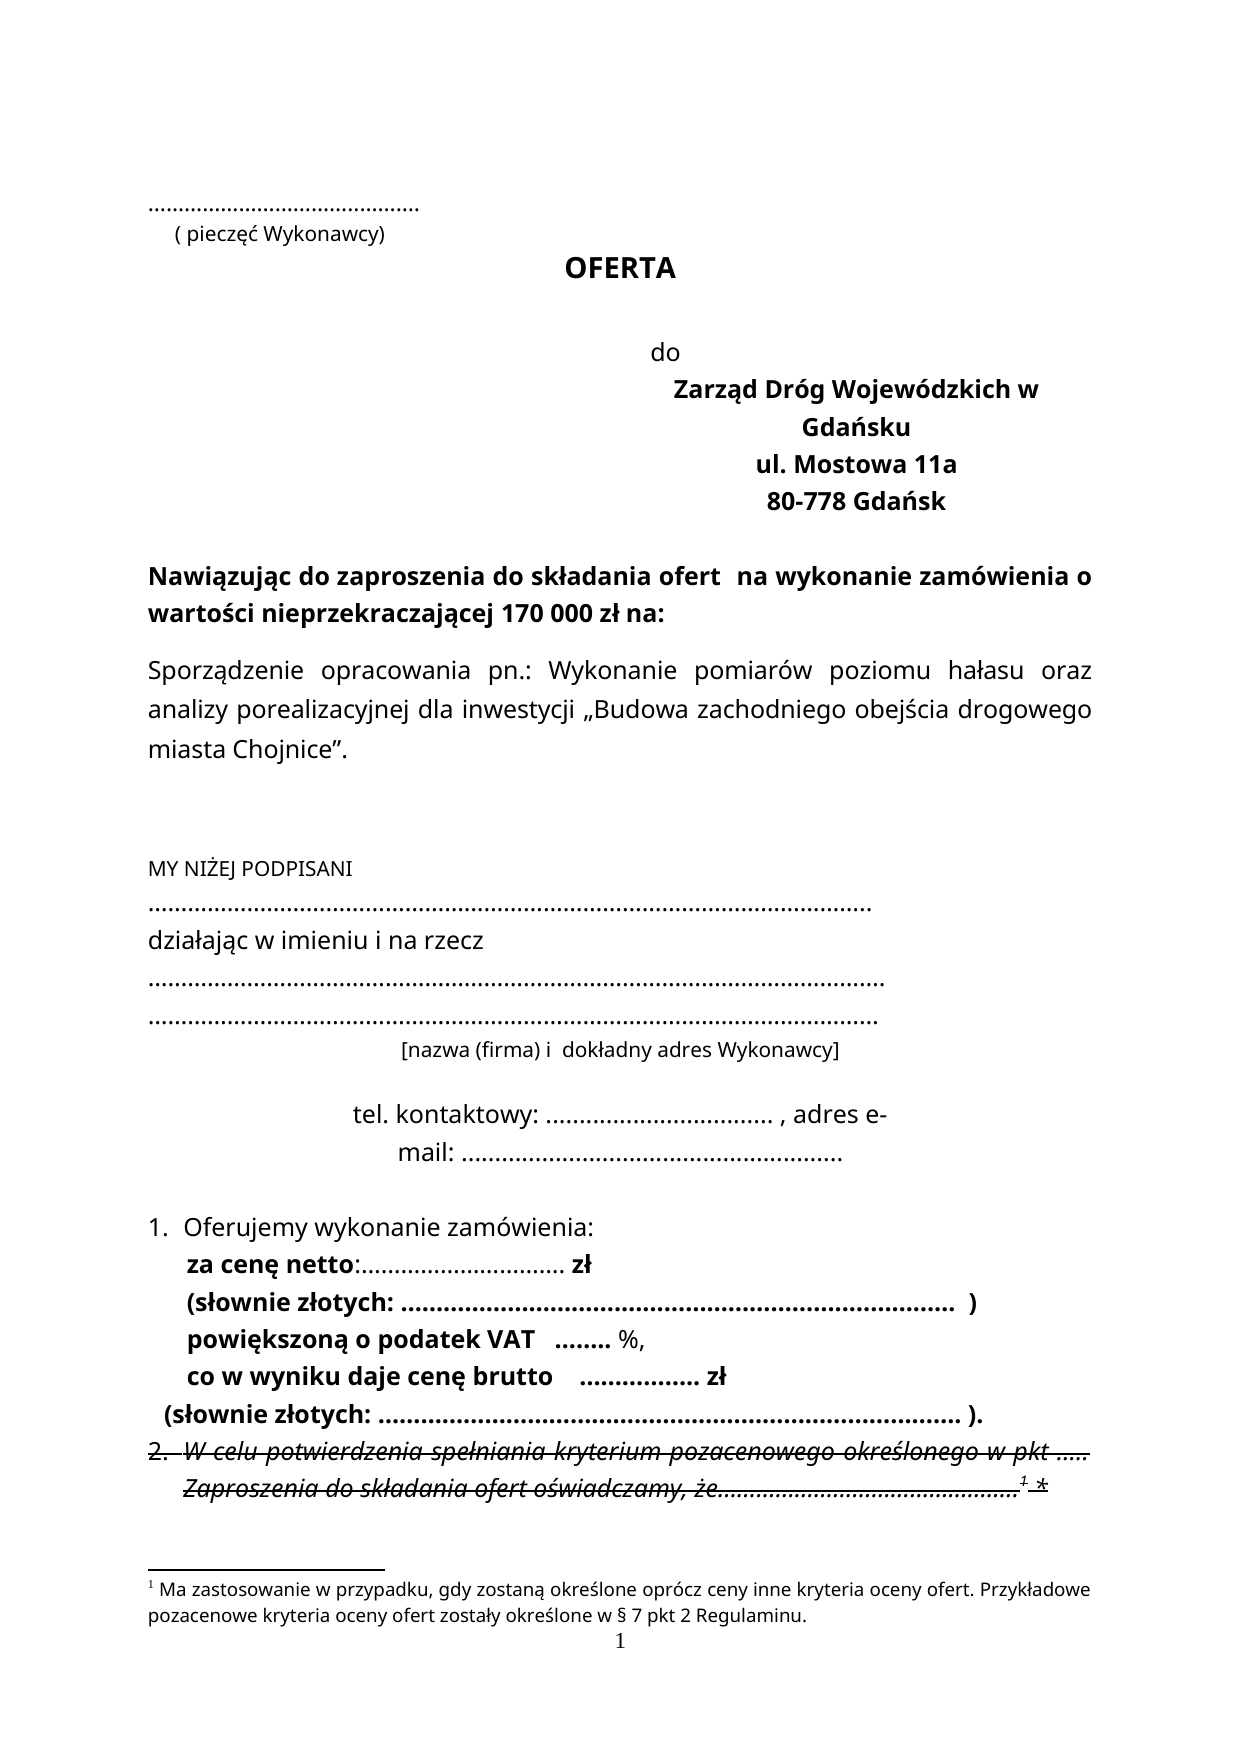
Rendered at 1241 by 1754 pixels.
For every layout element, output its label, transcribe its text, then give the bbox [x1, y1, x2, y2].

text OFERTA [148, 247, 1093, 287]
text ………………………………………………………………………………………………… [148, 997, 1093, 1031]
text tel. kontaktowy: .................................. , adres e-mail: ......................................................... [148, 1097, 1093, 1169]
text powiększoną o podatek VAT …….. %, [148, 1322, 1093, 1356]
text działając w imieniu i na rzecz [148, 922, 1093, 957]
text (słownie złotych: ………………………….…………………………..…………… ) [148, 1284, 1093, 1318]
list Oferujemy wykonanie zamówienia: [148, 1209, 1093, 1243]
text …………………………………………………………………………………………………. [148, 960, 1093, 994]
title Zarząd Dróg Wojewódzkich w Gdańsku [620, 372, 1093, 443]
text MY NIŻEJ PODPISANI [148, 854, 1093, 882]
list W celu potwierdzenia spełniania kryterium pozacenowego określonego w pkt ….. Zaproszenia do składania ofert oświadczamy, że……………………………………….. * [148, 1434, 1093, 1505]
text ( pieczęć Wykonawcy) [148, 219, 1093, 247]
list Sporządzenie opracowania pn.: Wykonanie pomiarów poziomu hałasu oraz analizy porealizacyjnej dla inwestycji „Budowa zachodniego obejścia drogowego miasta Chojnice”. [148, 653, 1093, 765]
text co w wyniku daje cenę brutto …………….. zł [148, 1359, 1093, 1393]
title 80-778 Gdańsk [620, 484, 1093, 518]
title ul. Mostowa 11a [620, 447, 1093, 481]
text za cenę netto:…………………………. zł [148, 1247, 1093, 1281]
text Nawiązując do zaproszenia do składania ofert na wykonanie zamówienia o wartości nieprzekraczającej 170 000 zł na: [148, 559, 1093, 630]
text ……………………………..………. [148, 187, 1093, 219]
text (słownie złotych: ………………………………………………………………………. ). [148, 1396, 1093, 1430]
text [nazwa (firma) i dokładny adres Wykonawcy] [148, 1035, 1093, 1063]
text ……………………………………………………………………………………………….. [148, 885, 1093, 919]
text do [148, 334, 1093, 368]
